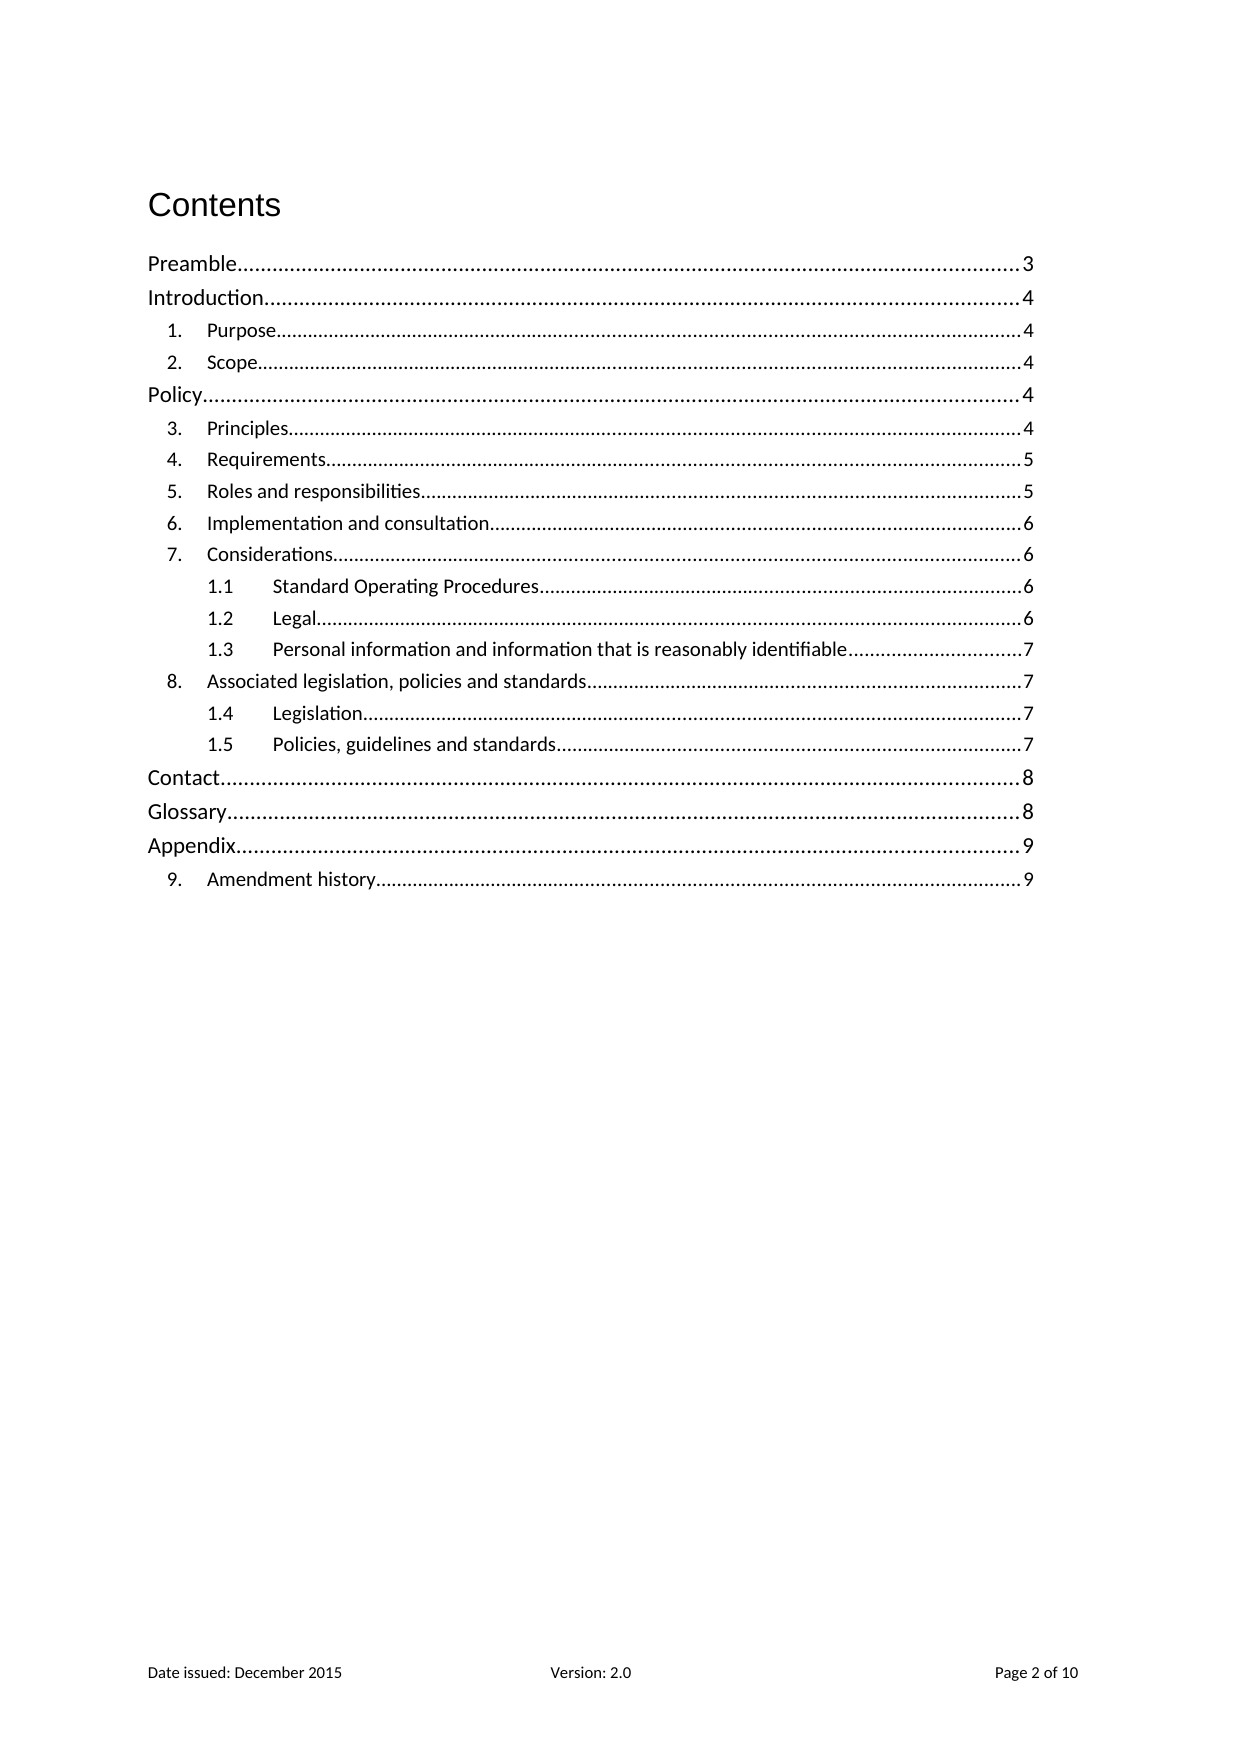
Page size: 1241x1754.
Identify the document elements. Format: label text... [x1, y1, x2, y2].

text 7. Considerations 6 [167, 541, 1092, 567]
text 9. Amendment history 9 [167, 866, 1092, 891]
text 1.4 Legislation 7 [195, 700, 1092, 725]
text 1.1 Standard Operating Procedures 6 [195, 573, 1092, 598]
text 3. Principles 4 [167, 415, 1092, 440]
text Introduction 4 [148, 283, 1092, 311]
text 5. Roles and responsibilities 5 [167, 478, 1092, 503]
text Policy 4 [148, 381, 1092, 408]
text 4. Requirements 5 [167, 446, 1092, 472]
text 1.5 Policies, guidelines and standards 7 [195, 731, 1092, 757]
text 2. Scope 4 [167, 349, 1092, 374]
text Contact 8 [148, 763, 1092, 791]
text Appendix 9 [148, 832, 1092, 860]
text 6. Implementation and consultation 6 [167, 510, 1092, 535]
subtitle Contents [148, 185, 1092, 224]
text 1.3 Personal information and information that is reasonably identifiable 7 [195, 636, 1092, 662]
text 1.2 Legal 6 [195, 605, 1092, 630]
text 8. Associated legislation, policies and standards 7 [167, 668, 1092, 693]
text Glossary 8 [148, 797, 1092, 825]
text 1. Purpose 4 [167, 317, 1092, 343]
text Preamble 3 [148, 249, 1092, 277]
